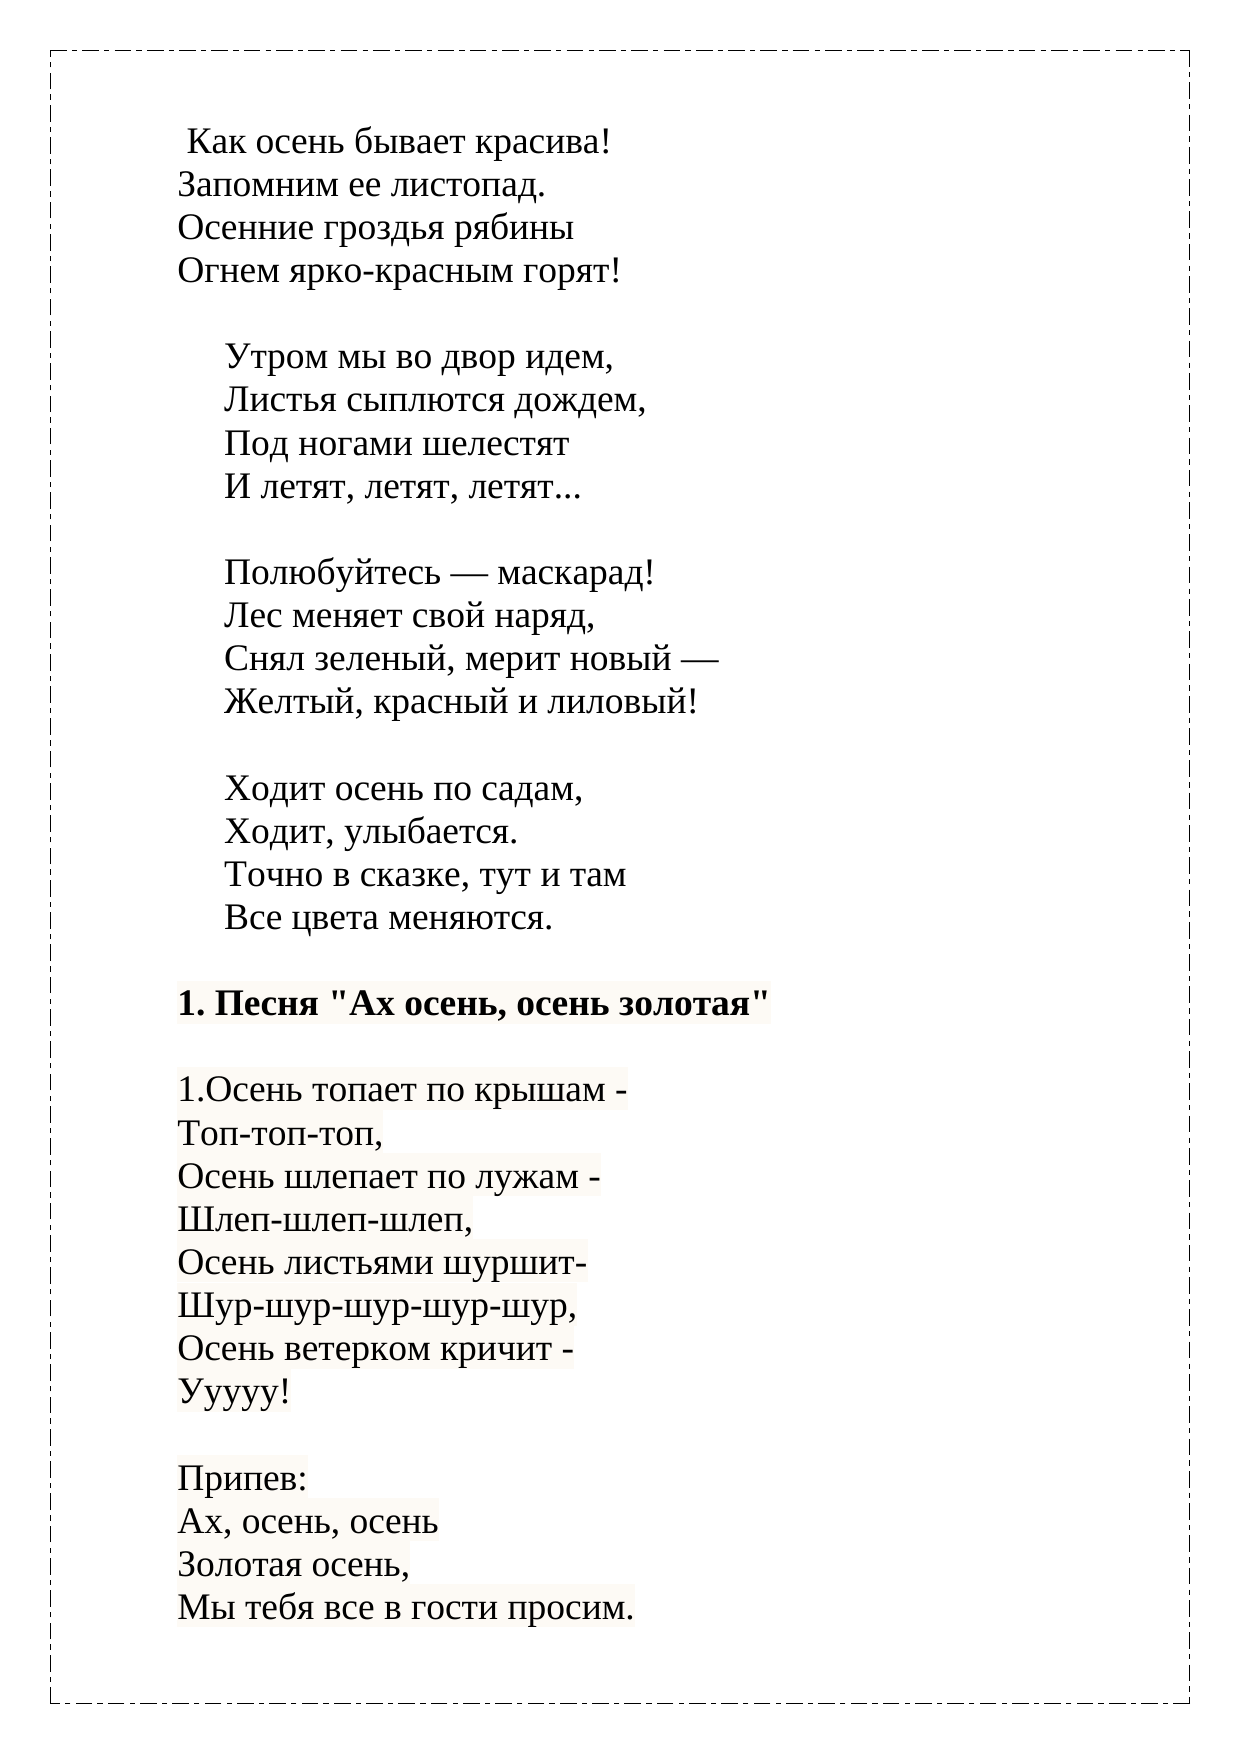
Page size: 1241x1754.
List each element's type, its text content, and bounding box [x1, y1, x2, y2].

text Лес меняет свой наряд, [177, 592, 1152, 636]
text Ходит осень по садам, [177, 765, 1152, 808]
text Все цвета меняются. [177, 894, 1152, 937]
text Запомним ее листопад. [177, 161, 1152, 204]
text Листья сыплются дождем, [177, 377, 1152, 420]
text Полюбуйтесь — маскарад! [177, 549, 1152, 592]
text Утром мы во двор идем, [177, 334, 1152, 377]
text Под ногами шелестят [177, 420, 1152, 463]
text Огнем ярко-красным горят! [177, 247, 1152, 291]
text Как осень бывает красива! [177, 118, 1152, 161]
text Осенние гроздья рябины [177, 204, 1152, 247]
text И летят, летят, летят... [177, 463, 1152, 506]
text Желтый, красный и лиловый! [177, 679, 1152, 722]
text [177, 981, 1152, 1627]
text Точно в сказке, тут и там [177, 851, 1152, 894]
text Ходит, улыбается. [177, 808, 1152, 851]
text Снял зеленый, мерит новый — [177, 636, 1152, 679]
